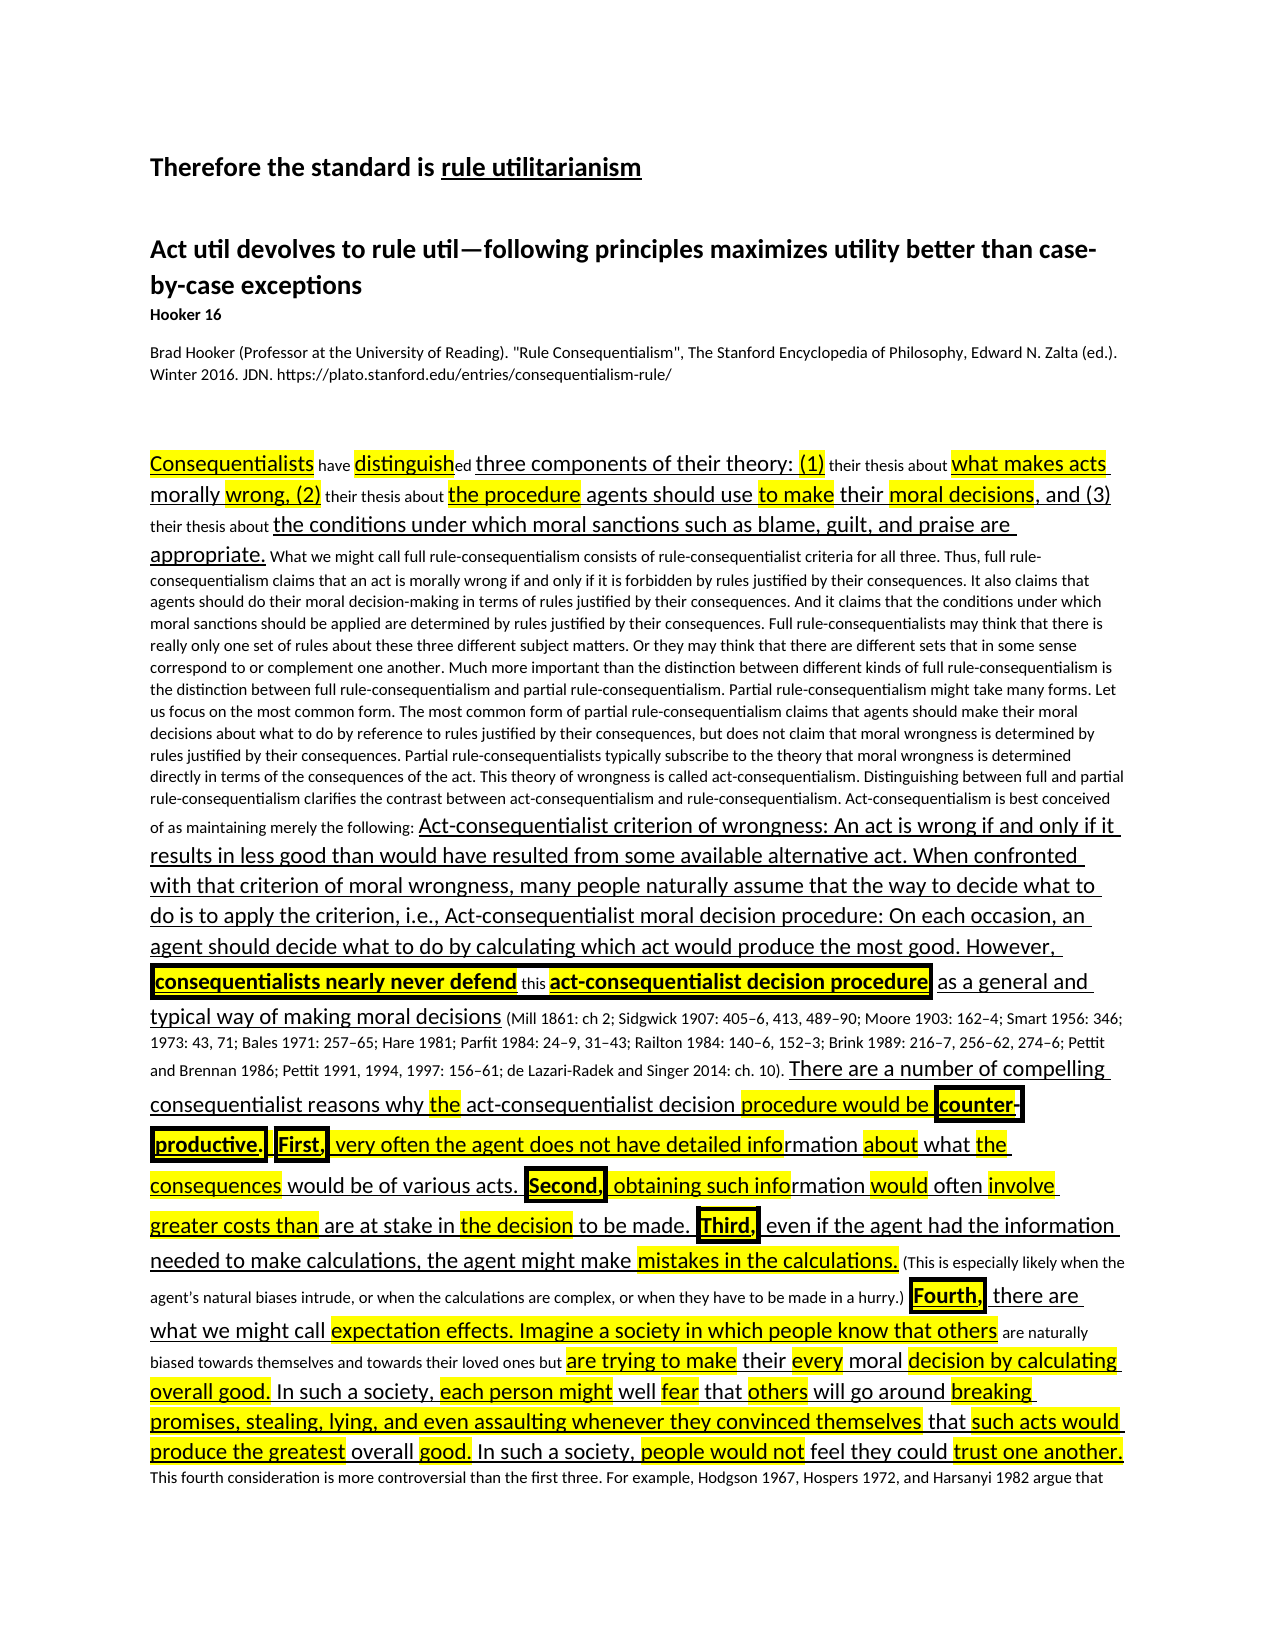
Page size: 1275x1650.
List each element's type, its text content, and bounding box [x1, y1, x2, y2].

text Brad Hooker (Professor at the University of Reading). "Rule Consequentialism", The Stanford Encyclopedia of Philosophy, Edward N. Zalta (ed.). Winter 2016. JDN. https://plato.stanford.edu/entries/consequentialism-rule/ [150, 342, 1125, 384]
subtitle Act util devolves to rule util—following principles maximizes utility better than case-by-case exceptions [150, 232, 1125, 301]
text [150, 449, 1125, 1431]
text Hooker 16 [150, 304, 1125, 324]
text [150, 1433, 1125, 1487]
subtitle Therefore the standard is rule utilitarianism [150, 150, 1125, 183]
